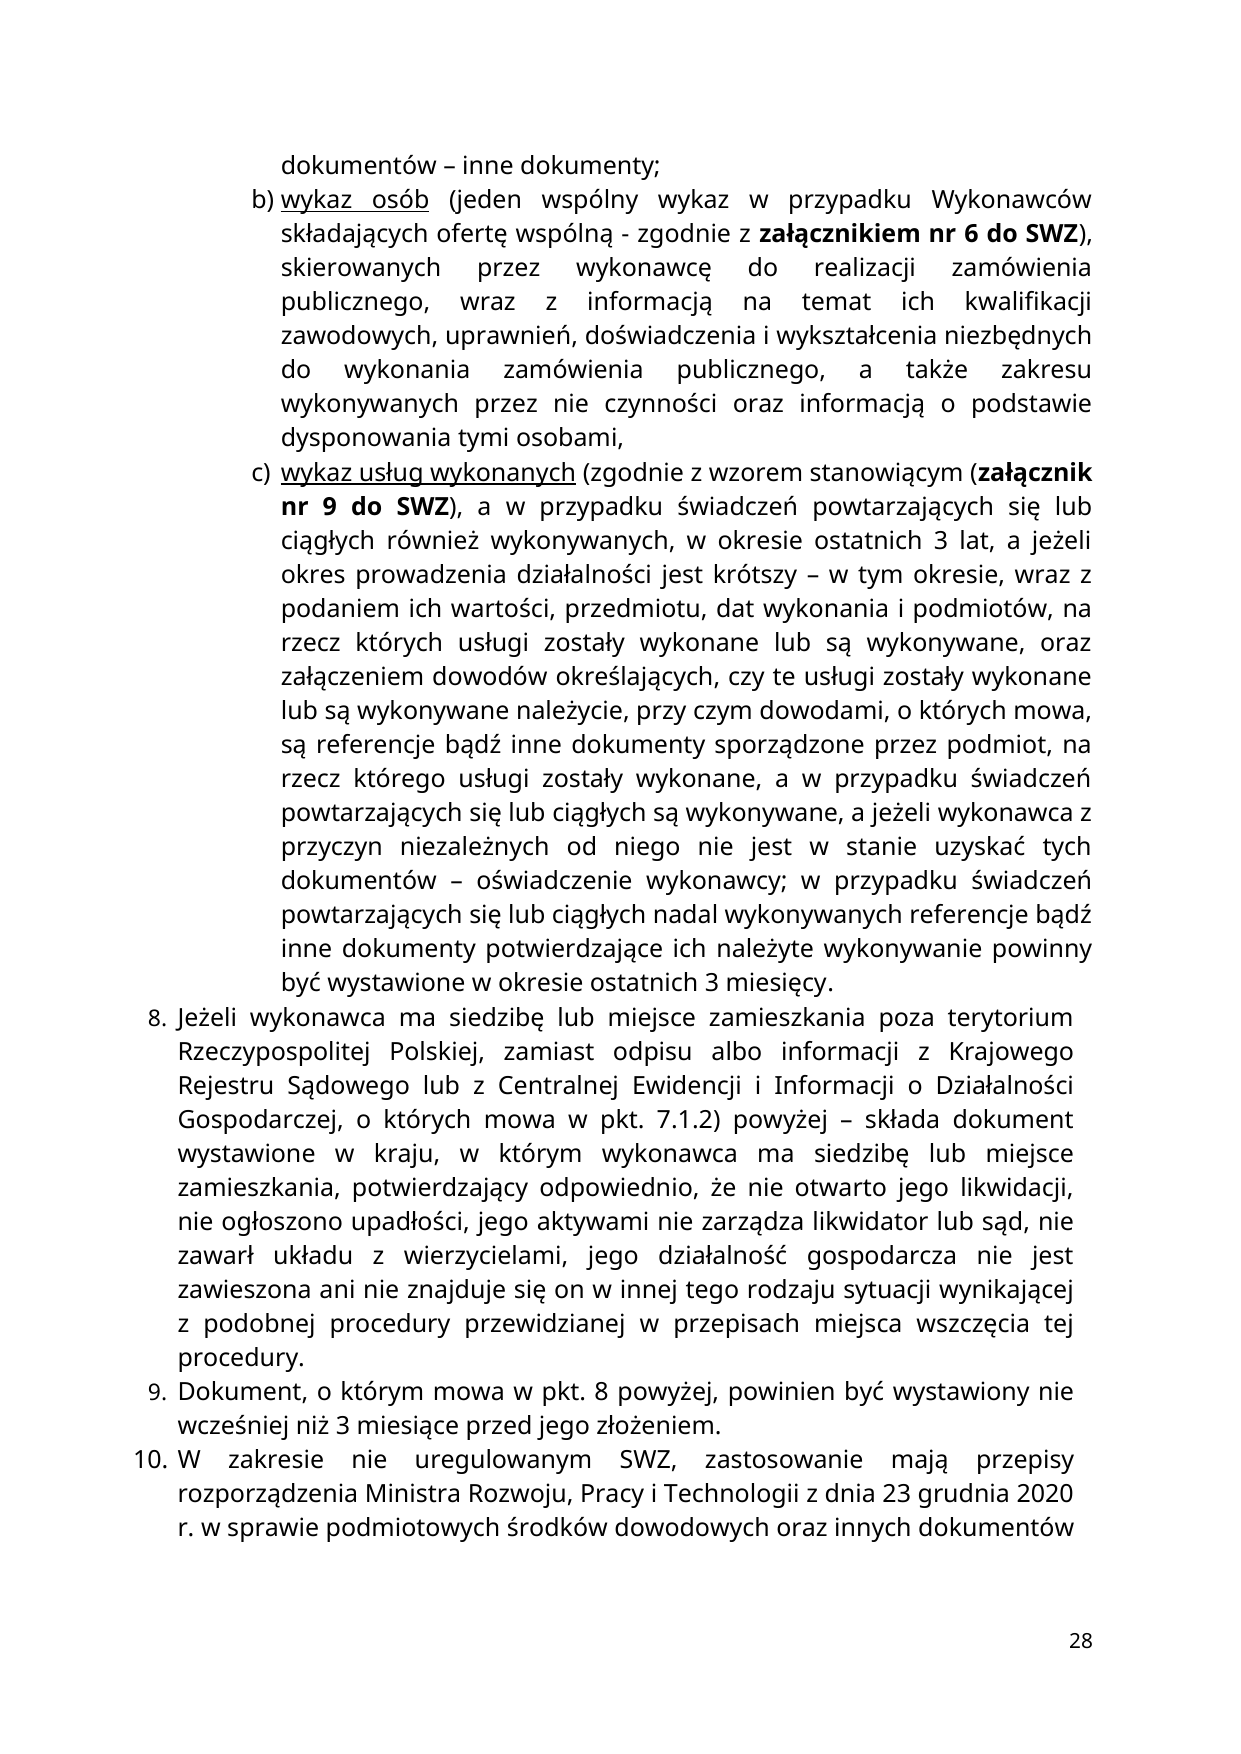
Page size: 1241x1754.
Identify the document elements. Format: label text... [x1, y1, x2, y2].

list Jeżeli wykonawca ma siedzibę lub miejsce zamieszkania poza terytorium Rzeczypospolitej Polskiej, zamiast odpisu albo informacji z Krajowego Rejestru Sądowego lub z Centralnej Ewidencji i Informacji o Działalności Gospodarczej, o których mowa w pkt. 7.1.2) powyżej – składa dokument wystawione w kraju, w którym wykonawca ma siedzibę lub miejsce zamieszkania, potwierdzający odpowiednio, że nie otwarto jego likwidacji, nie ogłoszono upadłości, jego aktywami nie zarządza likwidator lub sąd, nie zawarł układu z wierzycielami, jego działalność gospodarcza nie jest zawieszona ani nie znajduje się on w innej tego rodzaju sytuacji wynikającej z podobnej procedury przewidzianej w przepisach miejsca wszczęcia tej procedury. [148, 999, 1075, 1374]
list wykaz osób (jeden wspólny wykaz w przypadku Wykonawców składających ofertę wspólną - zgodnie z załącznikiem nr 6 do SWZ), skierowanych przez wykonawcę do realizacji zamówienia publicznego, wraz z informacją na temat ich kwalifikacji zawodowych, uprawnień, doświadczenia i wykształcenia niezbędnych do wykonania zamówienia publicznego, a także zakresu wykonywanych przez nie czynności oraz informacją o podstawie dysponowania tymi osobami, [251, 182, 1093, 454]
list wykaz usług wykonanych (zgodnie z wzorem stanowiącym (załącznik nr 9 do SWZ), a w przypadku świadczeń powtarzających się lub ciągłych również wykonywanych, w okresie ostatnich 3 lat, a jeżeli okres prowadzenia działalności jest krótszy – w tym okresie, wraz z podaniem ich wartości, przedmiotu, dat wykonania i podmiotów, na rzecz których usługi zostały wykonane lub są wykonywane, oraz załączeniem dowodów określających, czy te usługi zostały wykonane lub są wykonywane należycie, przy czym dowodami, o których mowa, są referencje bądź inne dokumenty sporządzone przez podmiot, na rzecz którego usługi zostały wykonane, a w przypadku świadczeń powtarzających się lub ciągłych są wykonywane, a jeżeli wykonawca z przyczyn niezależnych od niego nie jest w stanie uzyskać tych dokumentów – oświadczenie wykonawcy; w przypadku świadczeń powtarzających się lub ciągłych nadal wykonywanych referencje bądź inne dokumenty potwierdzające ich należyte wykonywanie powinny być wystawione w okresie ostatnich 3 miesięcy. [251, 454, 1093, 999]
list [133, 1442, 1075, 1544]
list Dokument, o którym mowa w pkt. 8 powyżej, powinien być wystawiony nie wcześniej niż 3 miesiące przed jego złożeniem. [148, 1374, 1075, 1442]
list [251, 148, 1093, 182]
